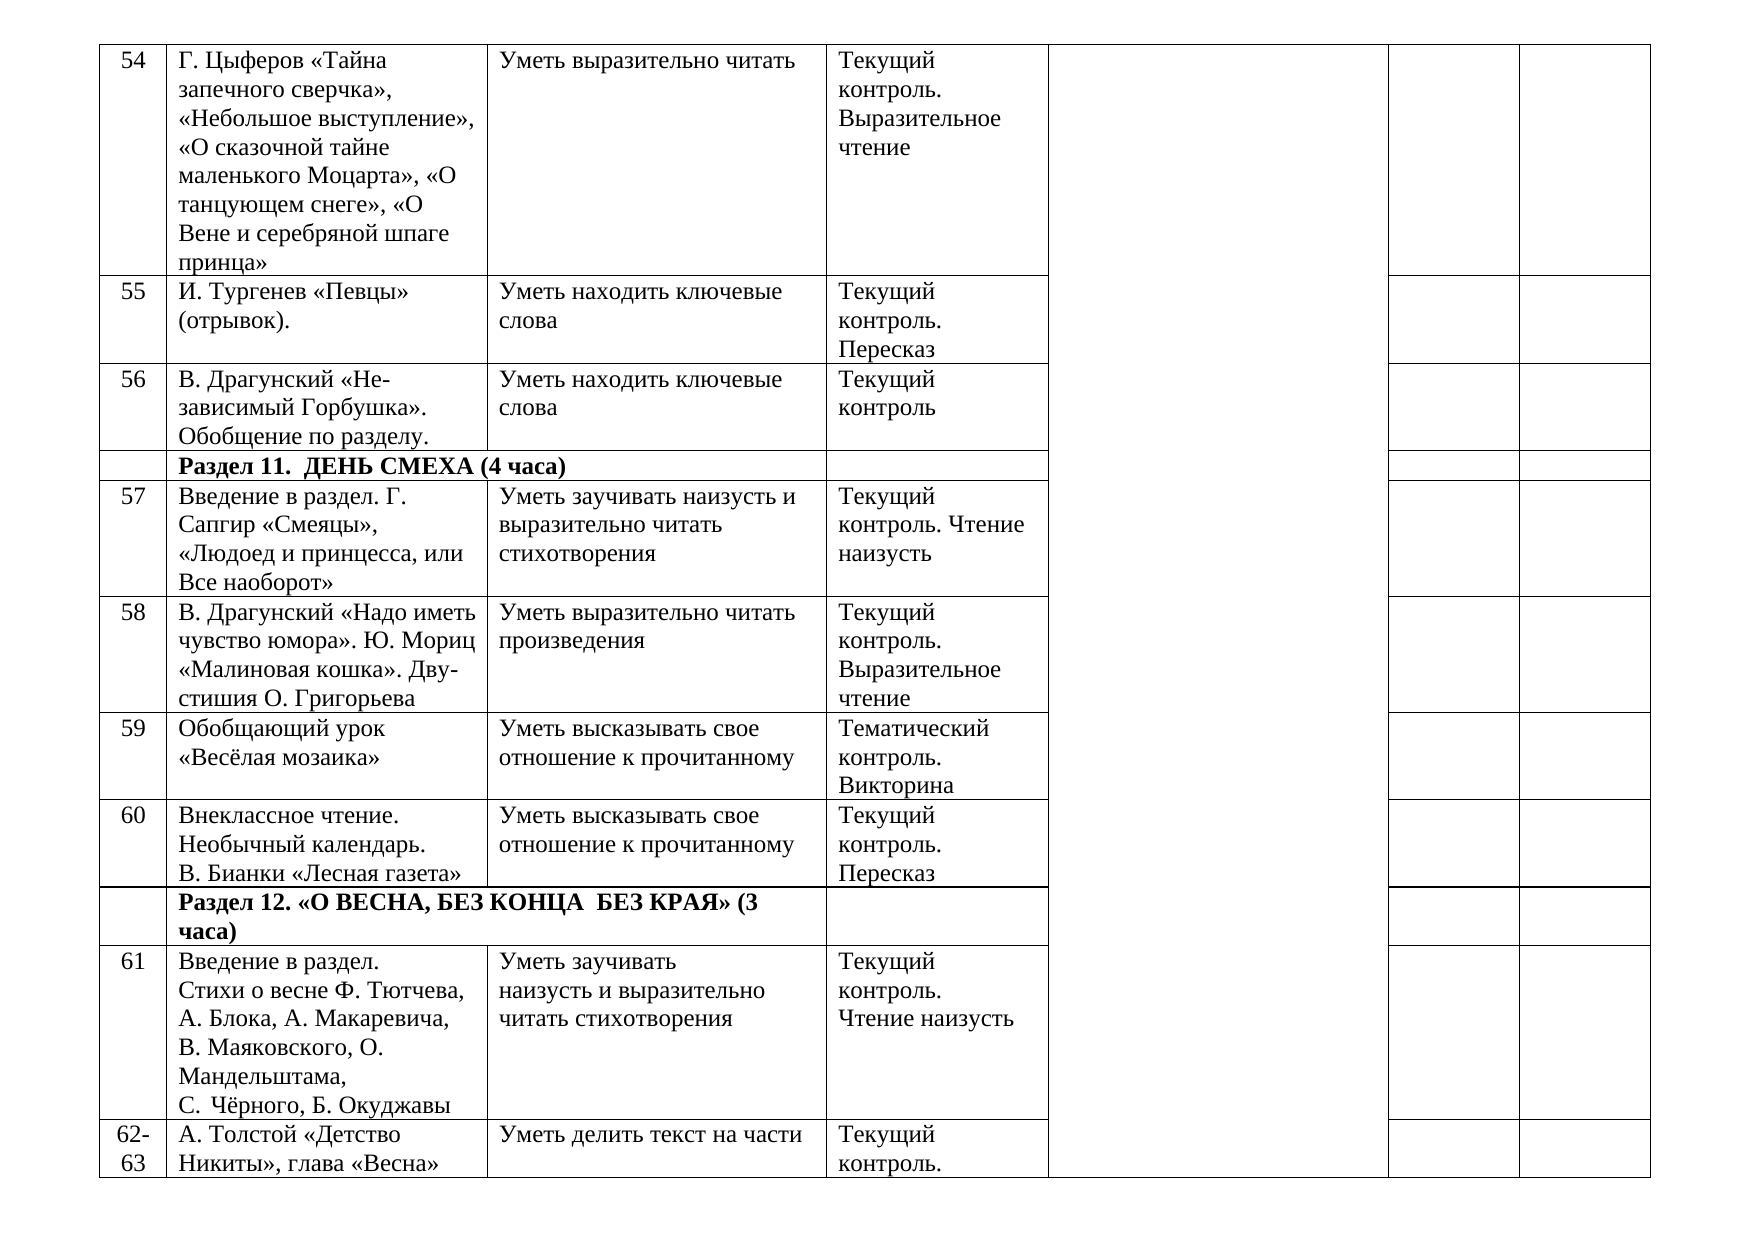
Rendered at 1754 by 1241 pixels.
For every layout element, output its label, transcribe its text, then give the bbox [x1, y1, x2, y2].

table_cell Уметь высказывать свое отношение к прочитанному [488, 713, 826, 799]
table_cell Уметь заучивать наизусть и выразительно читать стихотворения [488, 481, 826, 596]
table_cell [1389, 946, 1519, 1118]
table_cell [1389, 364, 1519, 450]
table_cell [827, 888, 1048, 945]
table_cell 55 [100, 276, 166, 363]
table_cell 57 [100, 481, 166, 596]
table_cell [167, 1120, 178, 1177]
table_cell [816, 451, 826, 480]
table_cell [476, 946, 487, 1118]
table_cell [1520, 800, 1650, 886]
table_cell Уметь находить ключевые слова [488, 364, 826, 450]
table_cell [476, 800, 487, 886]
table_cell [1520, 946, 1650, 1118]
table_cell Текущий контроль. Выразительное чтение [827, 45, 1048, 275]
table_cell [1389, 888, 1519, 945]
table_cell Уметь выразительно читать [488, 45, 826, 275]
table_cell [1389, 800, 1519, 886]
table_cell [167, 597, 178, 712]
table_cell Уметь находить ключевые слова [488, 276, 826, 363]
table_cell 60 [100, 800, 166, 886]
table_cell [1520, 481, 1650, 596]
table_cell 58 [100, 597, 166, 712]
table_cell [1520, 1120, 1650, 1177]
table_cell [1520, 364, 1650, 450]
table_cell Уметь выразительно читать произведения [488, 597, 826, 712]
table_cell [100, 888, 166, 945]
table_cell Текущий контроль. Чтение наизусть [827, 481, 1048, 596]
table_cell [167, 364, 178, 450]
table_cell [1389, 481, 1519, 596]
table_cell 54 [100, 45, 166, 275]
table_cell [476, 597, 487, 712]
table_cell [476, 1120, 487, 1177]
table_cell [100, 451, 166, 480]
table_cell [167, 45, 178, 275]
table_cell [1520, 276, 1650, 363]
table_cell 62-63 [100, 1120, 166, 1177]
table_cell Обобщающий урок «Весёлая мозаика» [167, 713, 487, 799]
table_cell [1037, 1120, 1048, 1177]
table_cell [1389, 276, 1519, 363]
table_cell [1520, 888, 1650, 945]
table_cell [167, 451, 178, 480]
table_cell [1037, 451, 1048, 480]
table_cell [1389, 1120, 1519, 1177]
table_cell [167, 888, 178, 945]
table_cell [827, 451, 838, 480]
table_cell [1389, 451, 1519, 480]
table_cell [1389, 45, 1519, 275]
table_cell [488, 1120, 826, 1177]
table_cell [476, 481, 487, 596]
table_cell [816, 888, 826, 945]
table_cell 56 [100, 364, 166, 450]
table_cell [1520, 713, 1650, 799]
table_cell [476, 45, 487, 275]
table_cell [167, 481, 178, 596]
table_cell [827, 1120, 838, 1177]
table_cell 59 [100, 713, 166, 799]
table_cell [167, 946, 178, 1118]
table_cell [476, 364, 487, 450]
table_cell Уметь высказывать свое отношение к прочитанному [488, 800, 826, 886]
table_cell Уметь заучивать наизусть и выразительно читать стихотворения [488, 946, 826, 1118]
table_cell 61 [100, 946, 166, 1118]
table_cell [1520, 451, 1650, 480]
table_cell [1389, 597, 1519, 712]
table_cell Текущий контроль. Чтение наизусть [827, 946, 1048, 1118]
table_cell [1389, 713, 1519, 799]
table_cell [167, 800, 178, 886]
table_cell [1520, 597, 1650, 712]
table_cell [1520, 45, 1650, 275]
table_cell Текущий контроль [827, 364, 1048, 450]
